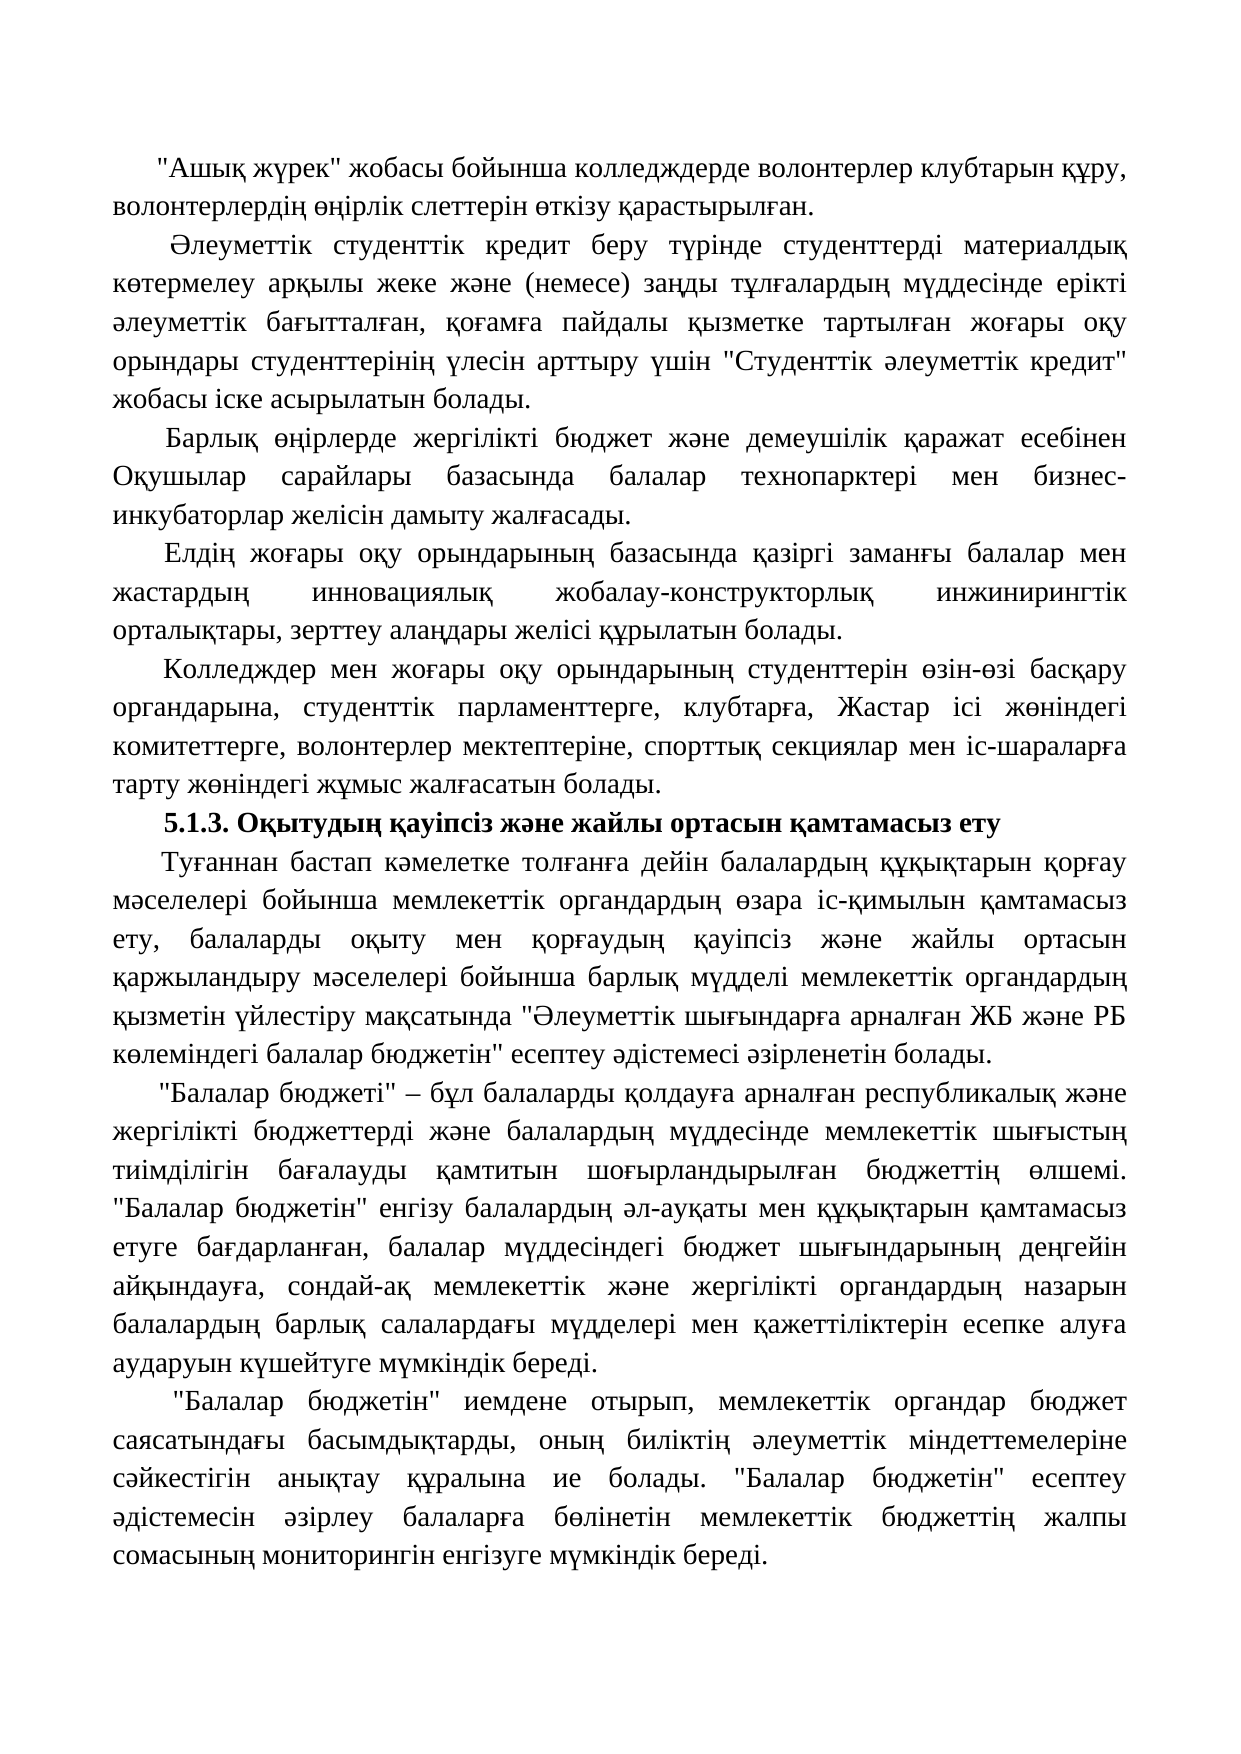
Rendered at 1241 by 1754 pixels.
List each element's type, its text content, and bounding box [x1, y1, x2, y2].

text Елдің жоғары оқу орындарының базасында қазіргі заманғы балалар мен жастардың инновациялық жобалау-конструкторлық инжинирингтік орталықтары, зерттеу алаңдары желісі құрылатын болады. [112, 535, 1128, 646]
text "Ашық жүрек" жобасы бойынша колледждерде волонтерлер клубтарын құру, волонтерлердің өңірлік слеттерін өткізу қарастырылған. [112, 150, 1128, 222]
text Колледждер мен жоғары оқу орындарының студенттерін өзін-өзі басқару органдарына, студенттік парламенттерге, клубтарға, Жастар ісі жөніндегі комитеттерге, волонтерлер мектептеріне, спорттық секциялар мен іс-шараларға тарту жөніндегі жұмыс жалғасатын болады. [112, 651, 1128, 800]
text Туғаннан бастап кәмелетке толғанға дейін балалардың құқықтарын қорғау мәселелері бойынша мемлекеттік органдардың өзара іс-қимылын қамтамасыз ету, балаларды оқыту мен қорғаудың қауіпсіз және жайлы ортасын қаржыландыру мәселелері бойынша барлық мүдделі мемлекеттік органдардың қызметін үйлестіру мақсатында "Әлеуметтік шығындарға арналған ЖБ және РБ көлеміндегі балалар бюджетін" есептеу әдістемесі әзірленетін болады. [112, 844, 1128, 1070]
text Әлеуметтік студенттік кредит беру түрінде студенттерді материалдық көтермелеу арқылы жеке және (немесе) заңды тұлғалардың мүддесінде ерікті әлеуметтік бағытталған, қоғамға пайдалы қызметке тартылған жоғары оқу орындары студенттерінің үлесін арттыру үшін "Студенттік әлеуметтік кредит" жобасы іске асырылатын болады. [112, 227, 1128, 415]
text "Балалар бюджетін" иемдене отырып, мемлекеттік органдар бюджет саясатындағы басымдықтарды, оның биліктің әлеуметтік міндеттемелеріне сәйкестігін анықтау құралына ие болады. "Балалар бюджетін" есептеу әдістемесін әзірлеу балаларға бөлінетін мемлекеттік бюджеттің жалпы сомасының мониторингін енгізуге мүмкіндік береді. [112, 1383, 1128, 1571]
text Барлық өңірлерде жергілікті бюджет және демеушілік қаражат есебінен Оқушылар сарайлары базасында балалар технопарктері мен бизнес-инкубаторлар желісін дамыту жалғасады. [112, 420, 1128, 530]
text "Балалар бюджеті" – бұл балаларды қолдауға арналған республикалық және жергілікті бюджеттерді және балалардың мүддесінде мемлекеттік шығыстың тиімділігін бағалауды қамтитын шоғырландырылған бюджеттің өлшемі. "Балалар бюджетін" енгізу балалардың әл-ауқаты мен құқықтарын қамтамасыз етуге бағдарланған, балалар мүддесіндегі бюджет шығындарының деңгейін айқындауға, сондай-ақ мемлекеттік және жергілікті органдардың назарын балалардың барлық салалардағы мүдделері мен қажеттіліктерін есепке алуға аударуын күшейтуге мүмкіндік береді. [112, 1075, 1128, 1378]
text 5.1.3. Оқытудың қауіпсіз және жайлы ортасын қамтамасыз ету [112, 805, 1128, 839]
